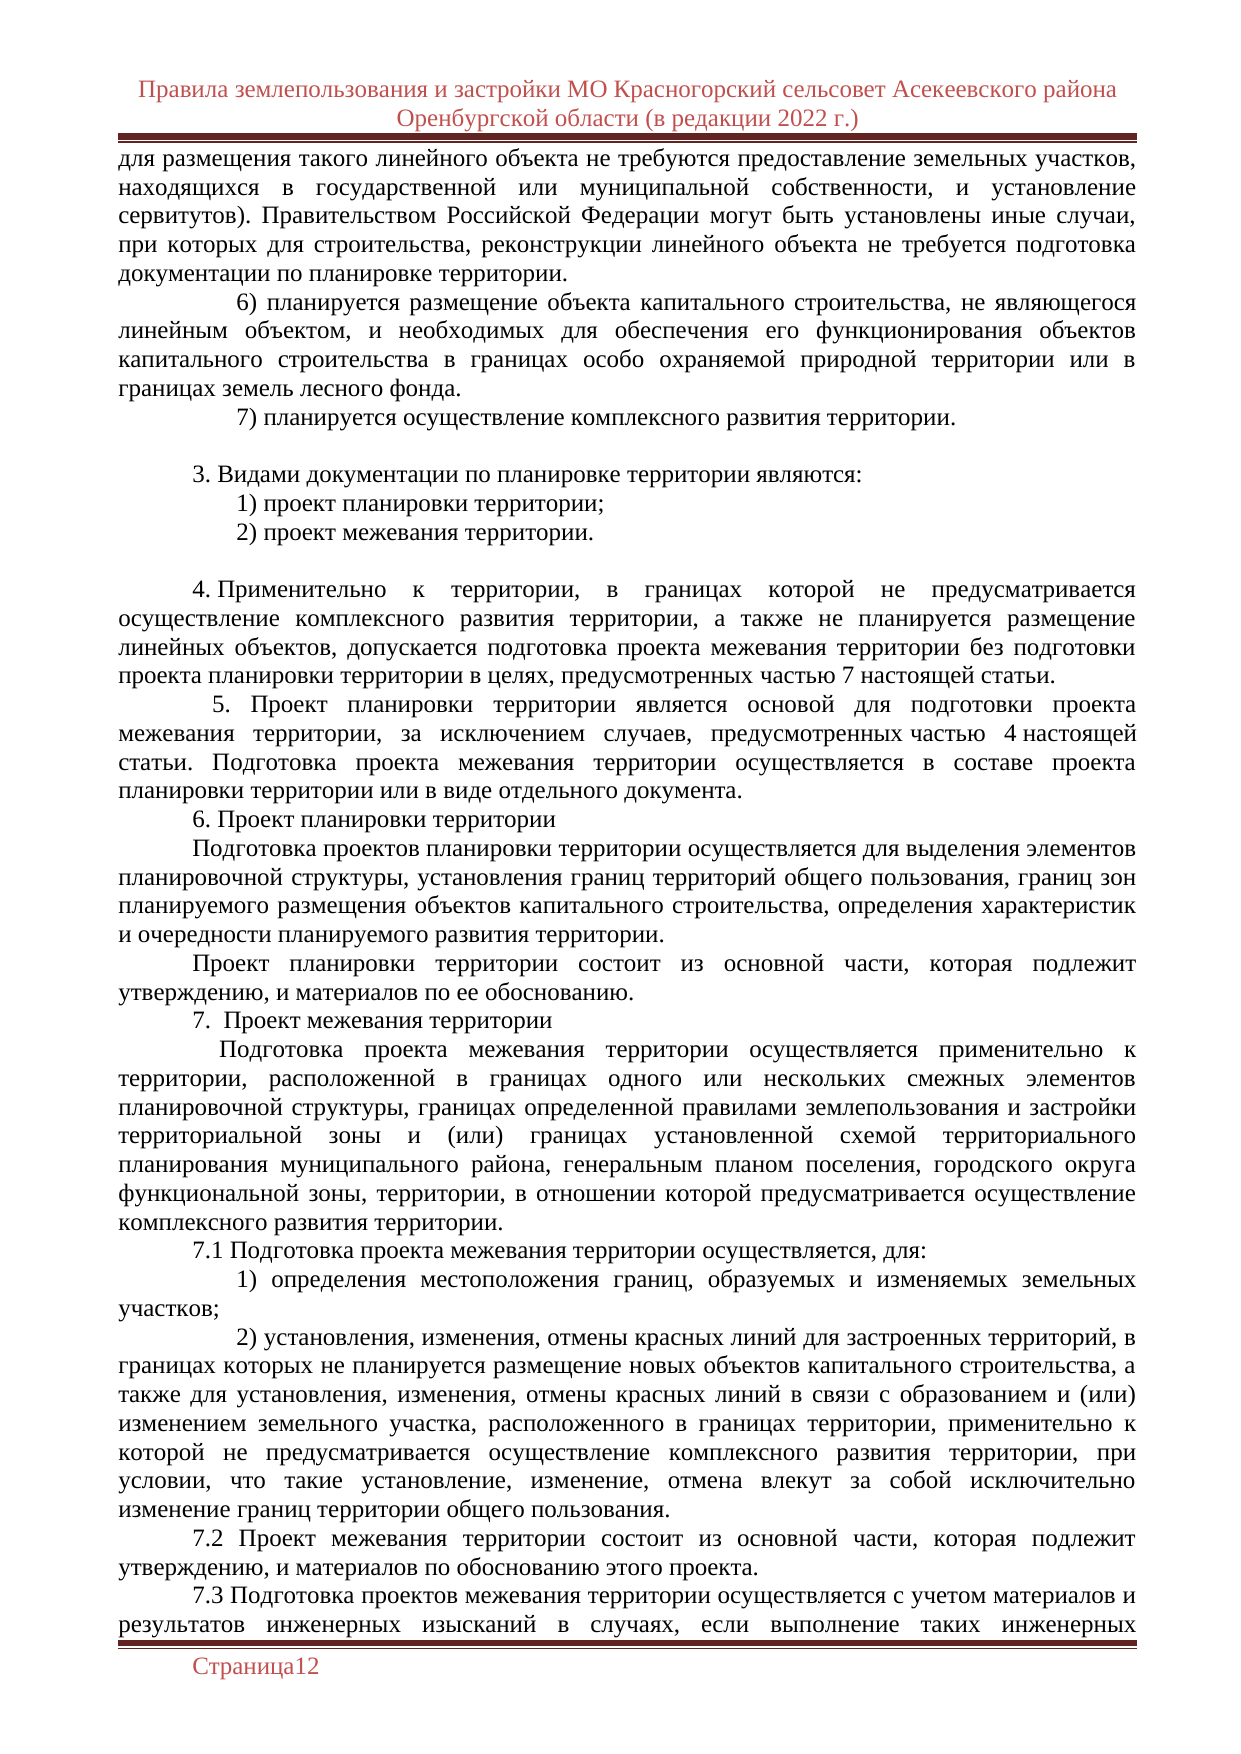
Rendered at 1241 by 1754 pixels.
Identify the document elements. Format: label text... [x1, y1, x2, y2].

text 5. Проект планировки территории является основой для подготовки проекта межевания территории, за исключением случаев, предусмотренных частью 4 настоящей статьи. Подготовка проекта межевания территории осуществляется в составе проекта планировки территории или в виде отдельного документа. [118, 689, 1137, 804]
text 2) установления, изменения, отмены красных линий для застроенных территорий, в границах которых не планируется размещение новых объектов капитального строительства, а также для установления, изменения, отмены красных линий в связи с образованием и (или) изменением земельного участка, расположенного в границах территории, применительно к которой не предусматривается осуществление комплексного развития территории, при условии, что такие установление, изменение, отмена влекут за собой исключительно изменение границ территории общего пользования. [118, 1322, 1137, 1523]
text 1) проект планировки территории; [118, 488, 1137, 517]
text Проект планировки территории состоит из основной части, которая подлежит утверждению, и материалов по ее обоснованию. [118, 948, 1137, 1005]
text 6. Проект планировки территории [118, 804, 1137, 833]
text 7.2 Проект межевания территории состоит из основной части, которая подлежит утверждению, и материалов по обоснованию этого проекта. [118, 1523, 1137, 1580]
text 2) проект межевания территории. [118, 517, 1137, 545]
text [118, 143, 1137, 287]
text 1) определения местоположения границ, образуемых и изменяемых земельных участков; [118, 1264, 1137, 1322]
text Подготовка проекта межевания территории осуществляется применительно к территории, расположенной в границах одного или нескольких смежных элементов планировочной структуры, границах определенной правилами землепользования и застройки территориальной зоны и (или) границах установленной схемой территориального планирования муниципального района, генеральным планом поселения, городского округа функциональной зоны, территории, в отношении которой предусматривается осуществление комплексного развития территории. [118, 1034, 1137, 1235]
text 7.1 Подготовка проекта межевания территории осуществляется, для: [118, 1235, 1137, 1264]
text 7) планируется осуществление комплексного развития территории. [118, 402, 1137, 430]
text 6) планируется размещение объекта капитального строительства, не являющегося линейным объектом, и необходимых для обеспечения его функционирования объектов капитального строительства в границах особо охраняемой природной территории или в границах земель лесного фонда. [118, 287, 1137, 402]
text 4. Применительно к территории, в границах которой не предусматривается осуществление комплексного развития территории, а также не планируется размещение линейных объектов, допускается подготовка проекта межевания территории без подготовки проекта планировки территории в целях, предусмотренных частью 7 настоящей статьи. [118, 574, 1137, 689]
text 3. Видами документации по планировке территории являются: [118, 459, 1137, 488]
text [118, 1580, 1137, 1638]
text 7. Проект межевания территории [118, 1005, 1137, 1034]
text Подготовка проектов планировки территории осуществляется для выделения элементов планировочной структуры, установления границ территорий общего пользования, границ зон планируемого размещения объектов капитального строительства, определения характеристик и очередности планируемого развития территории. [118, 833, 1137, 948]
